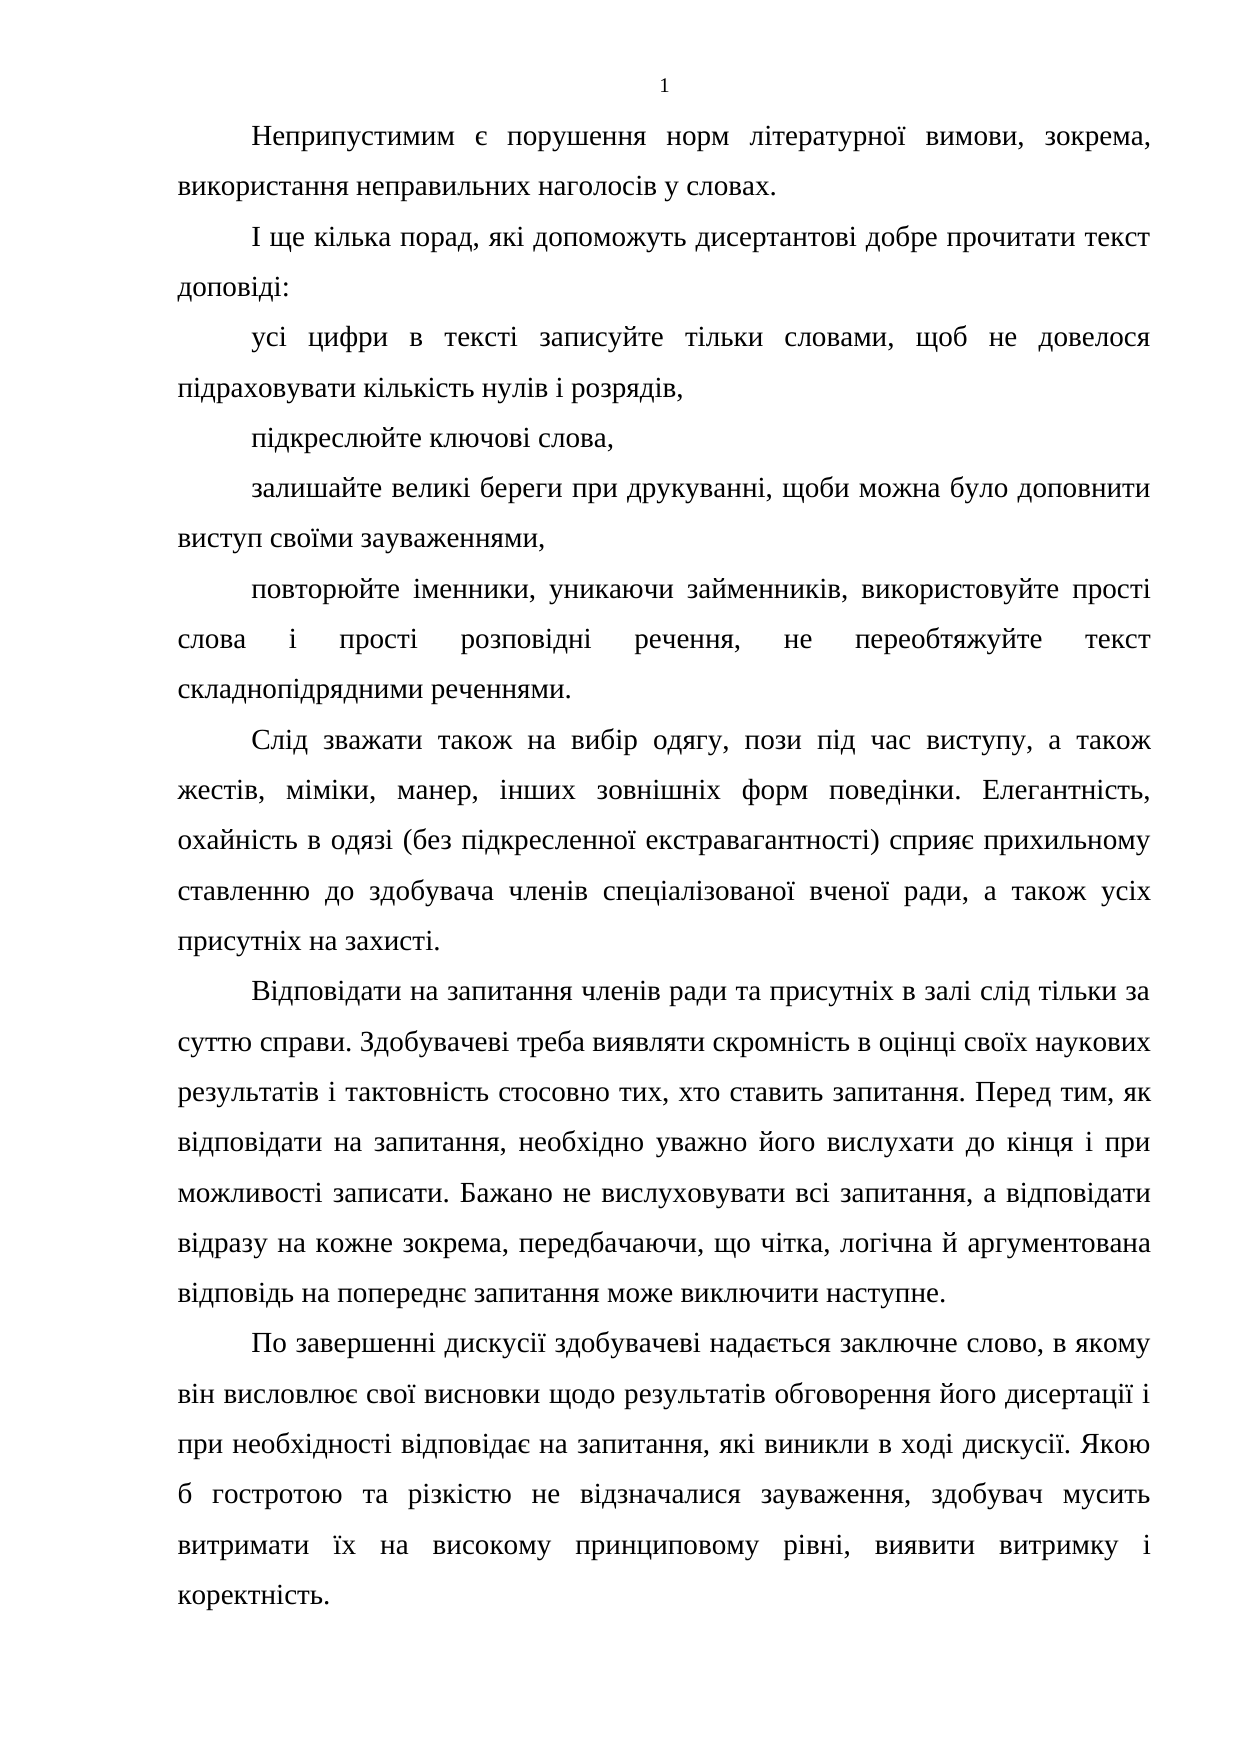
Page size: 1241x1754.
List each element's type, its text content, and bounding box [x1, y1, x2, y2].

text підкреслюйте ключові слова, [177, 420, 1152, 453]
text усі цифри в тексті записуйте тільки словами, щоб не довелося підраховувати кількість нулів і розрядів, [177, 319, 1152, 403]
text залишайте великі береги при друкуванні, щоби можна було доповнити виступ своїми зауваженнями, [177, 470, 1152, 554]
text І ще кілька порад, які допоможуть дисертантові добре прочитати текст доповіді: [177, 219, 1152, 303]
text повторюйте іменники, уникаючи займенників, використовуйте прості слова і прості розповідні речення, не переобтяжуйте текст складнопідрядними реченнями. [177, 571, 1152, 705]
text Слід зважати також на вибір одягу, пози під час виступу, а також жестів, міміки, манер, інших зовнішніх форм поведінки. Елегантність, охайність в одязі (без підкресленної екстравагантності) сприяє прихильному ставленню до здобувача членів спеціалізованої вченої ради, а також усіх присутніх на захисті. [177, 722, 1152, 957]
text Неприпустимим є порушення норм літературної вимови, зокрема, використання неправильних наголосів у словах. [177, 118, 1152, 202]
text По завершенні дискусії здобувачеві надається заключне слово, в якому він висловлює свої висновки щодо результатів обговорення його дисертації і при необхідності відповідає на запитання, які виникли в ході дискусії. Якою б гостротою та різкістю не відзначалися зауваження, здобувач мусить витримати їх на високому принциповому рівні, виявити витримку і коректність. [177, 1326, 1152, 1611]
text Відповідати на запитання членів ради та присутніх в залі слід тільки за суттю справи. Здобувачеві треба виявляти скромність в оцінці своїх наукових результатів і тактовність стосовно тих, хто ставить запитання. Перед тим, як відповідати на запитання, необхідно уважно його вислухати до кінця і при можливості записати. Бажано не вислуховувати всі запитання, а відповідати відразу на кожне зокрема, передбачаючи, що чітка, логічна й аргументована відповідь на попереднє запитання може виключити наступне. [177, 973, 1152, 1309]
